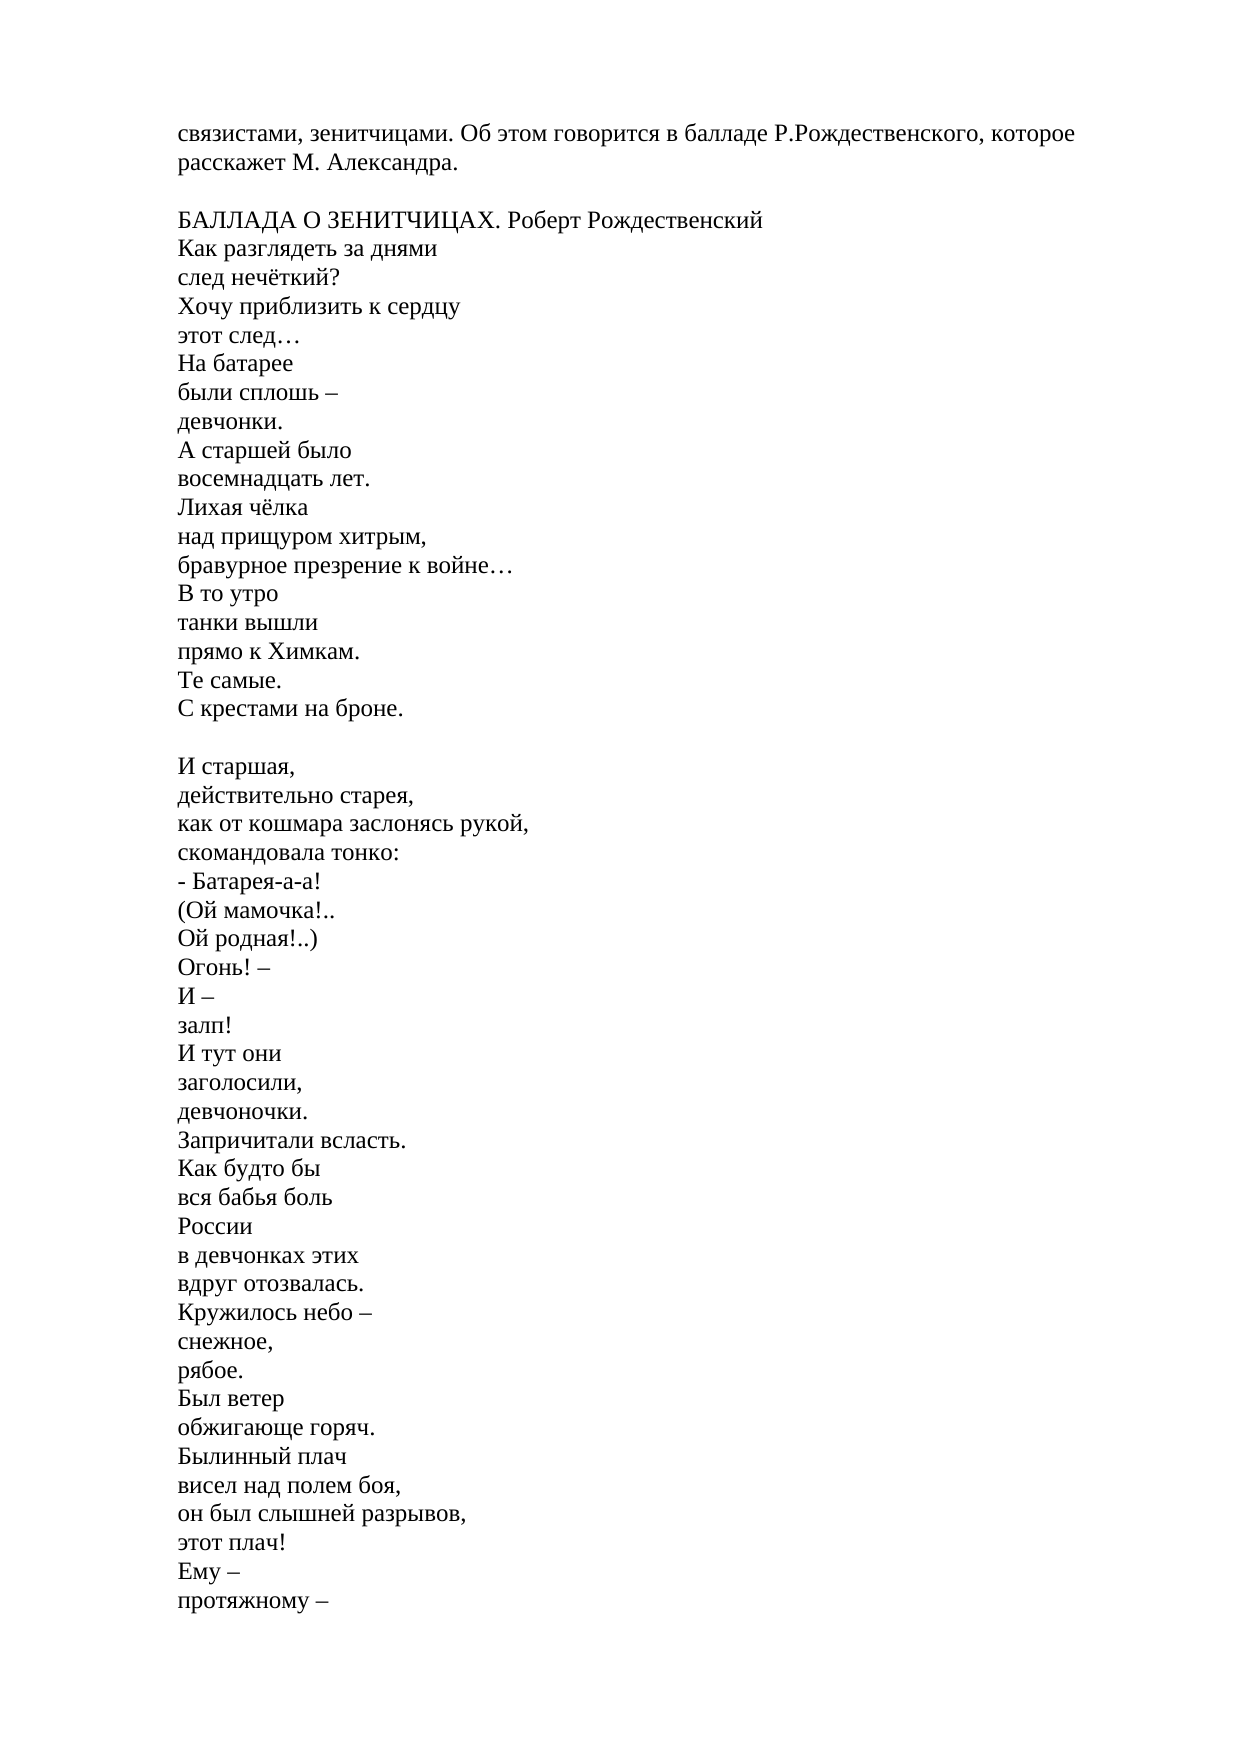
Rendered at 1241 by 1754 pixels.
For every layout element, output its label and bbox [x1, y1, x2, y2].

text [177, 205, 1152, 1613]
text [177, 118, 1152, 176]
